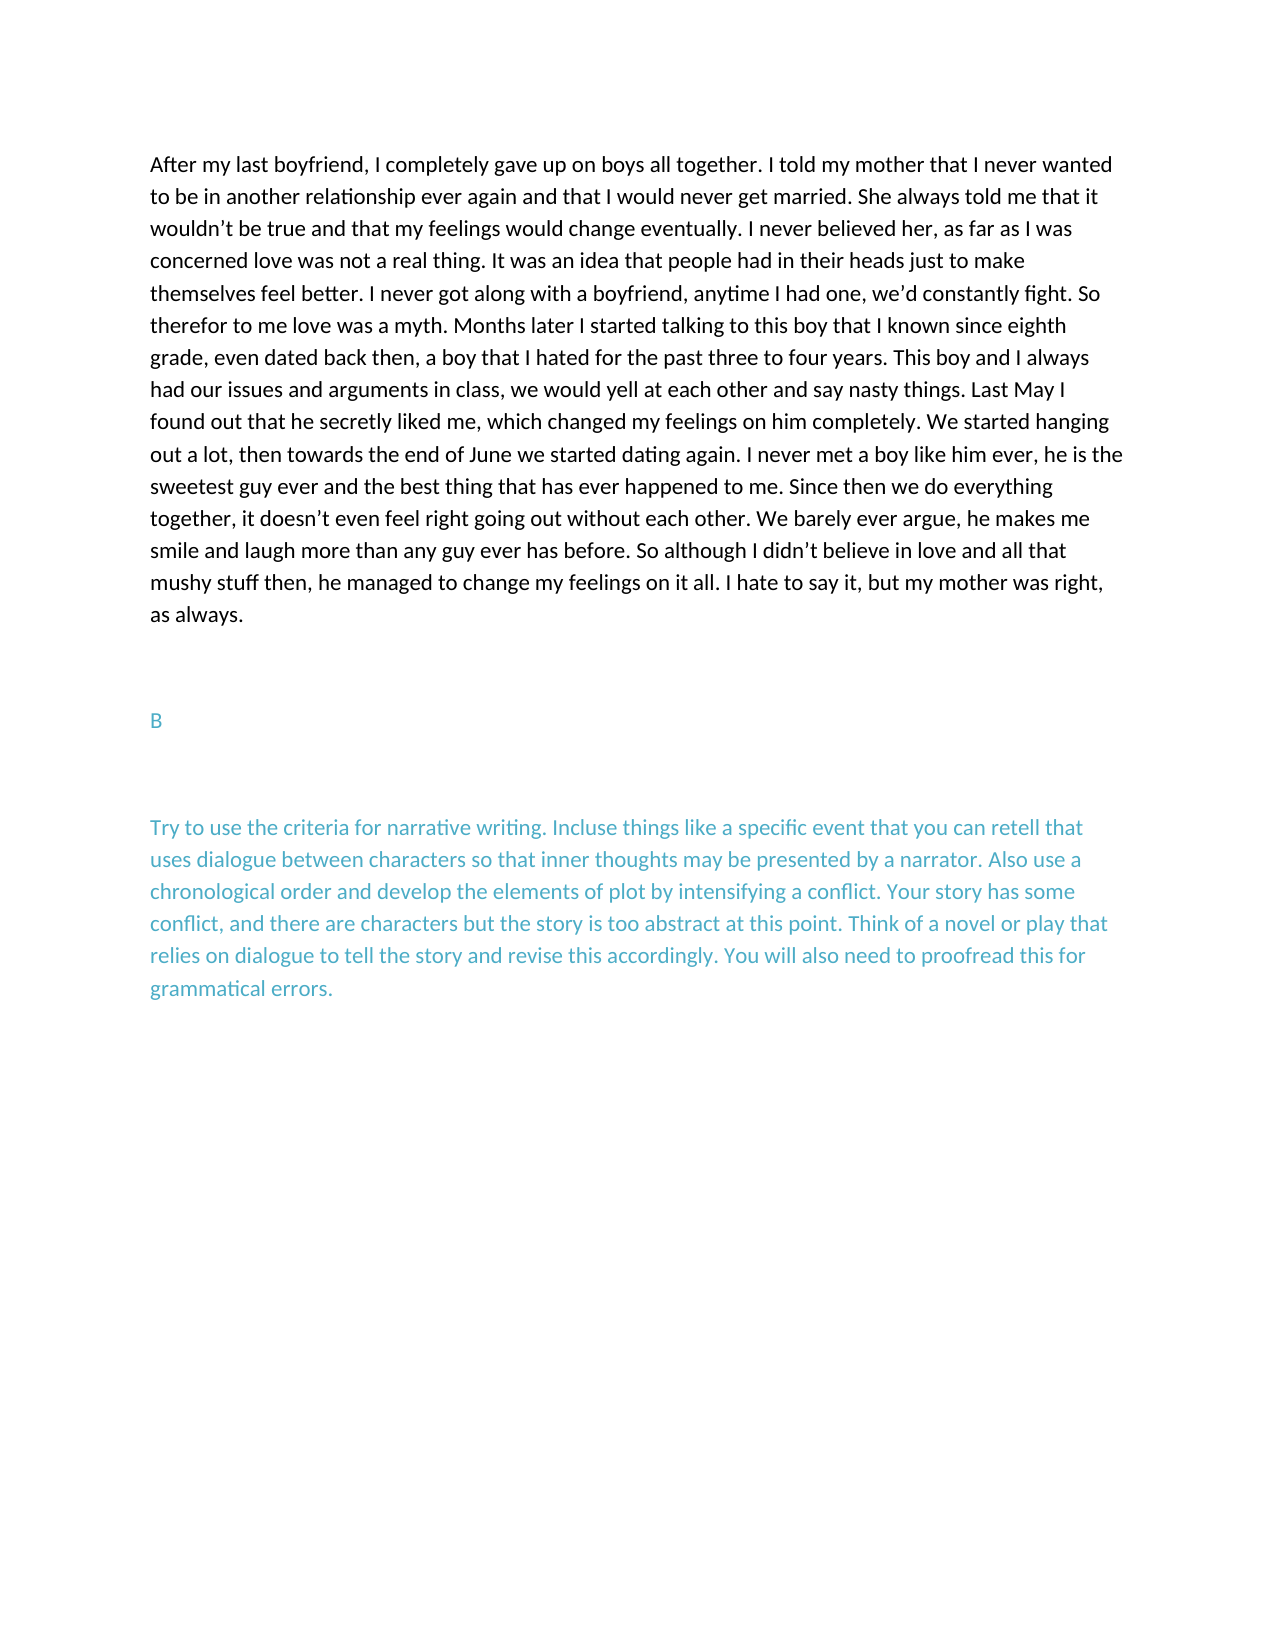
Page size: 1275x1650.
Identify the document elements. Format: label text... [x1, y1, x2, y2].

text B [150, 707, 1125, 735]
text Try to use the criteria for narrative writing. Incluse things like a specific event that you can retell that uses dialogue between characters so that inner thoughts may be presented by a narrator. Also use a chronological order and develop the elements of plot by intensifying a conflict. Your story has some conflict, and there are characters but the story is too abstract at this point. Think of a novel or play that relies on dialogue to tell the story and revise this accordingly. You will also need to proofread this for grammatical errors. [150, 813, 1125, 1002]
text After my last boyfriend, I completely gave up on boys all together. I told my mother that I never wanted to be in another relationship ever again and that I would never get married. She always told me that it wouldn’t be true and that my feelings would change eventually. I never believed her, as far as I was concerned love was not a real thing. It was an idea that people had in their heads just to make themselves feel better. I never got along with a boyfriend, anytime I had one, we’d constantly fight. So therefor to me love was a myth. Months later I started talking to this boy that I known since eighth grade, even dated back then, a boy that I hated for the past three to four years. This boy and I always had our issues and arguments in class, we would yell at each other and say nasty things. Last May I found out that he secretly liked me, which changed my feelings on him completely. We started hanging out a lot, then towards the end of June we started dating again. I never met a boy like him ever, he is the sweetest guy ever and the best thing that has ever happened to me. Since then we do everything together, it doesn’t even feel right going out without each other. We barely ever argue, he makes me smile and laugh more than any guy ever has before. So although I didn’t believe in love and all that mushy stuff then, he managed to change my feelings on it all. I hate to say it, but my mother was right, as always. [150, 150, 1125, 629]
